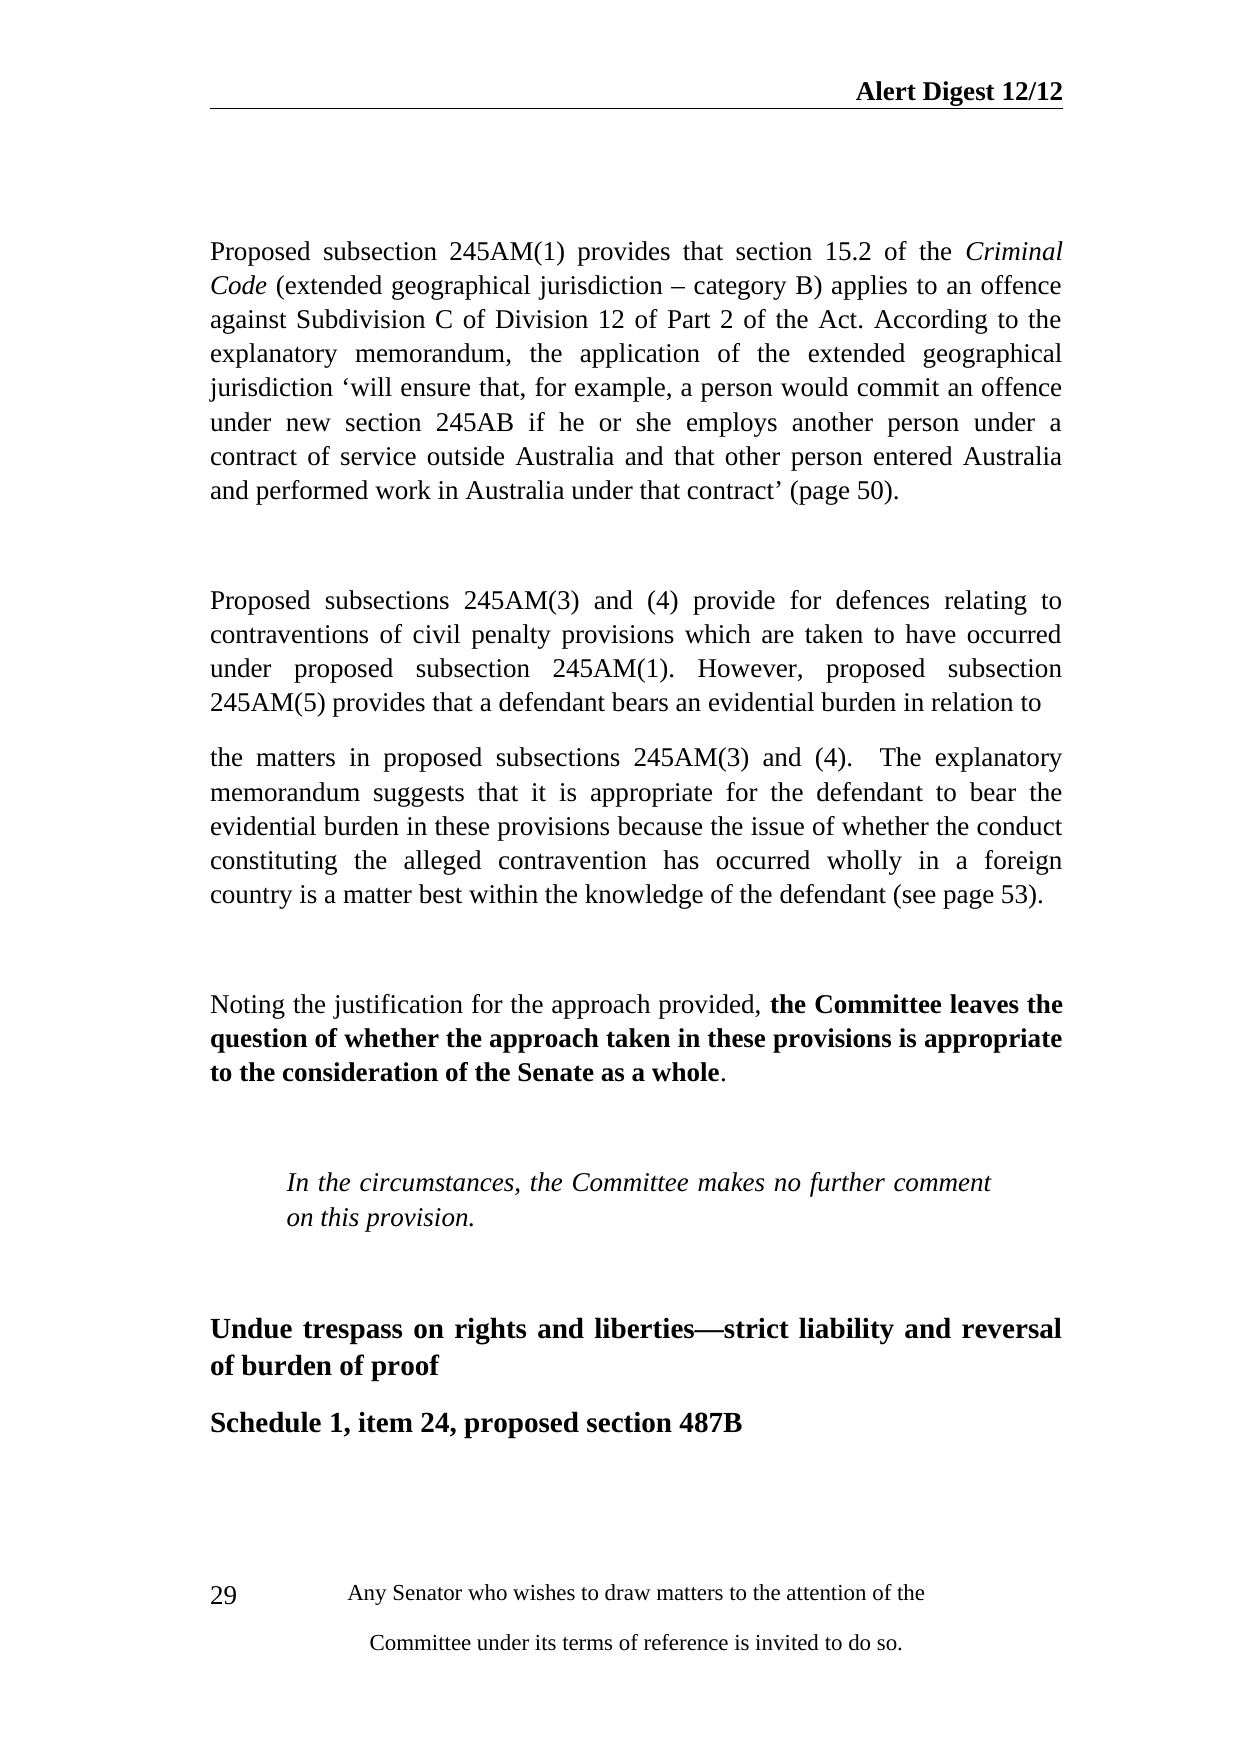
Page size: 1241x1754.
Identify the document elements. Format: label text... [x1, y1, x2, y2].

text In the circumstances, the Committee makes no further comment on this provision. [286, 1167, 992, 1232]
text Proposed subsection 245AM(1) provides that section 15.2 of the Criminal Code (extended geographical jurisdiction – category B) applies to an offence against Subdivision C of Division 12 of Part 2 of the Act. According to the explanatory memorandum, the application of the extended geographical jurisdiction ‘will ensure that, for example, a person would commit an offence under new section 245AB if he or she employs another person under a contract of service outside Australia and that other person entered Australia and performed work in Australia under that contract’ (page 50). [210, 235, 1063, 505]
text Undue trespass on rights and liberties—strict liability and reversal of burden of proof [210, 1311, 1063, 1381]
text Noting the justification for the approach provided, the Committee leaves the question of whether the approach taken in these provisions is appropriate to the consideration of the Senate as a whole. [210, 988, 1063, 1088]
text Proposed subsections 245AM(3) and (4) provide for defences relating to contraventions of civil penalty provisions which are taken to have occurred under proposed subsection 245AM(1). However, proposed subsection 245AM(5) provides that a defendant bears an evidential burden in relation to [210, 584, 1063, 718]
text Schedule 1, item 24, proposed section 487B [210, 1405, 1063, 1439]
text the matters in proposed subsections 245AM(3) and (4). The explanatory memorandum suggests that it is appropriate for the defendant to bear the evidential burden in these provisions because the issue of whether the conduct constituting the alleged contravention has occurred wholly in a foreign country is a matter best within the knowledge of the defendant (see page 53). [210, 742, 1063, 909]
